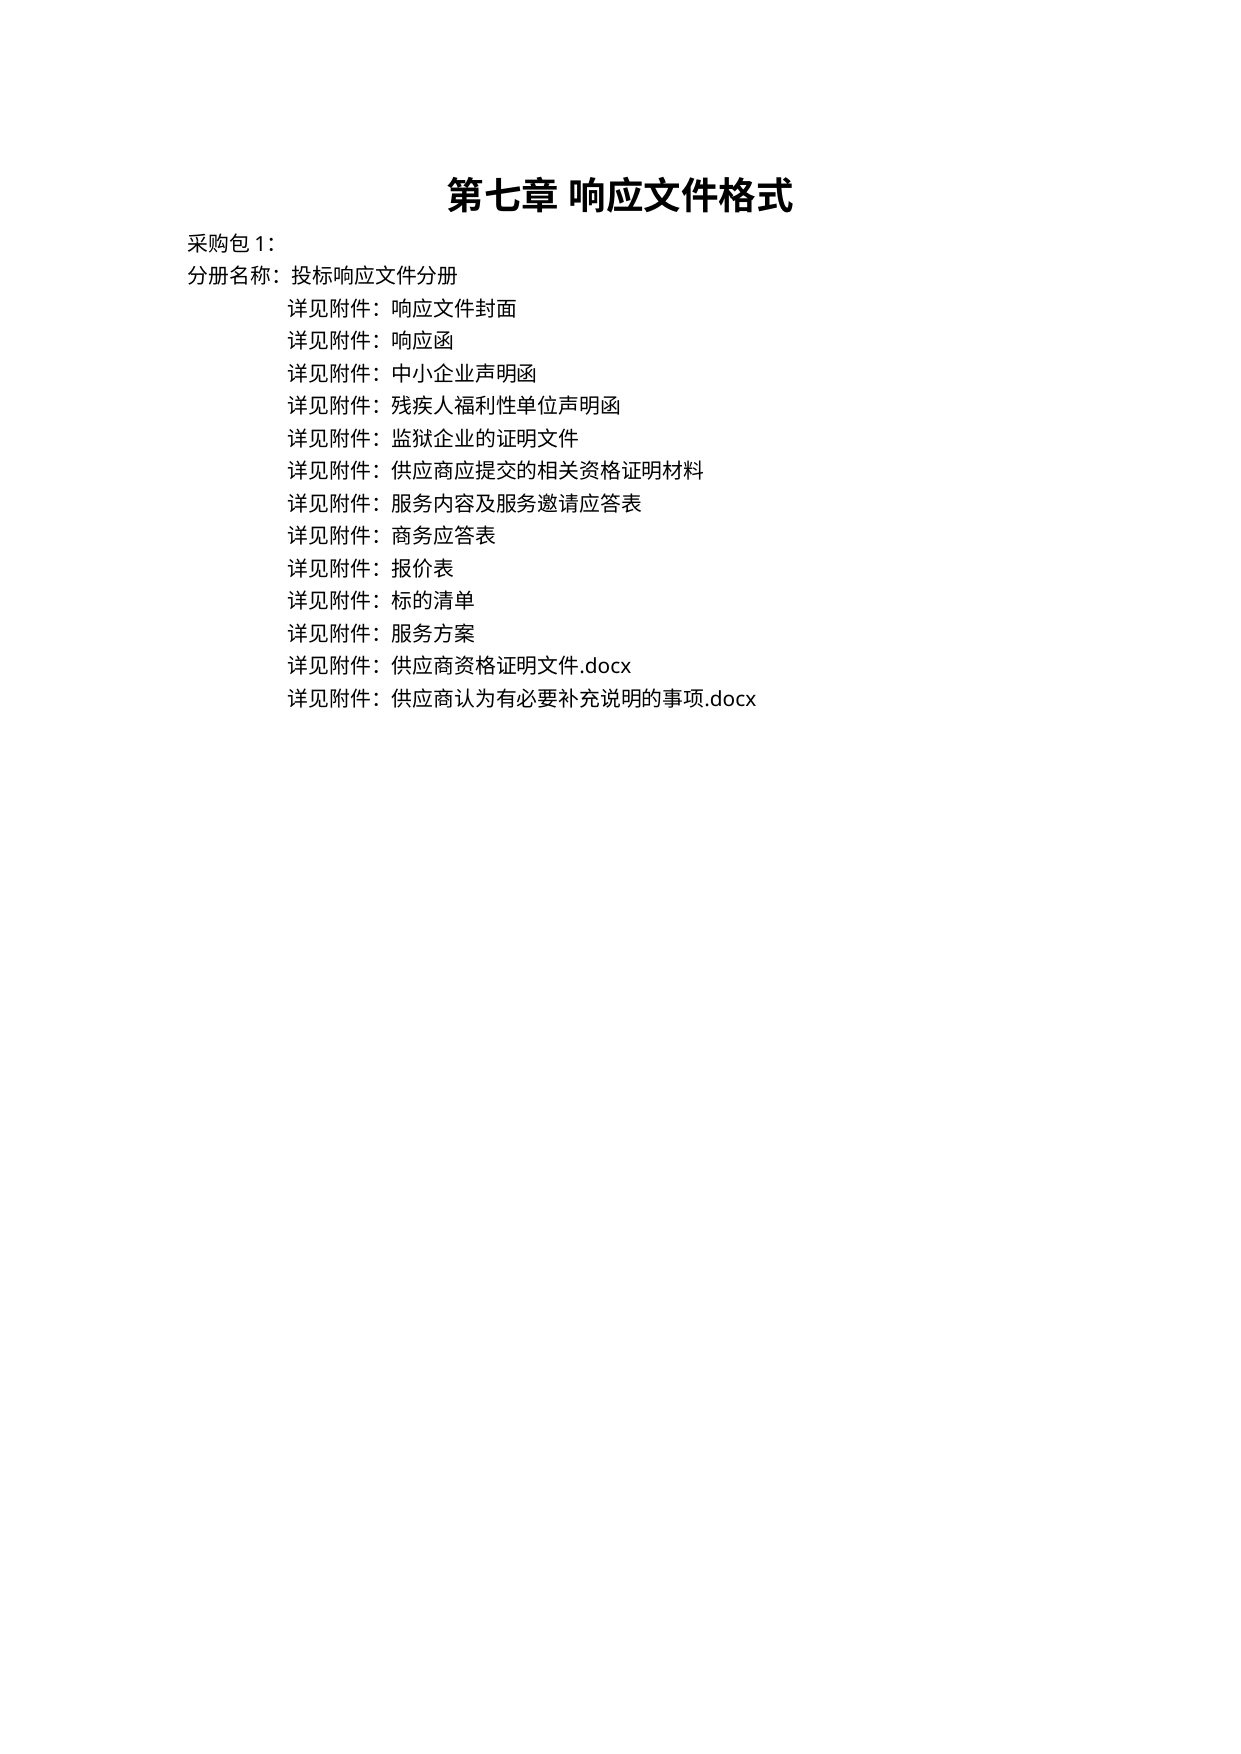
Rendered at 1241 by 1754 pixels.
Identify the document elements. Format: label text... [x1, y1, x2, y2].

text 详见附件：服务方案 [187, 617, 1053, 649]
text 详见附件：标的清单 [187, 584, 1053, 617]
text 详见附件：服务内容及服务邀请应答表 [187, 487, 1053, 519]
text 第七章 响应文件格式 [187, 162, 1053, 227]
text 采购包1： [187, 227, 1053, 259]
text 详见附件：报价表 [187, 552, 1053, 584]
text 详见附件：响应函 [187, 324, 1053, 357]
text 详见附件：商务应答表 [187, 519, 1053, 552]
text 详见附件：供应商应提交的相关资格证明材料 [187, 454, 1053, 487]
text 详见附件：响应文件封面 [187, 292, 1053, 324]
text 详见附件：供应商资格证明文件.docx [187, 649, 1053, 682]
text 分册名称：投标响应文件分册 [187, 259, 1053, 292]
text 详见附件：残疾人福利性单位声明函 [187, 389, 1053, 422]
text 详见附件：供应商认为有必要补充说明的事项.docx [187, 682, 1053, 714]
text 详见附件：中小企业声明函 [187, 357, 1053, 389]
text 详见附件：监狱企业的证明文件 [187, 422, 1053, 454]
